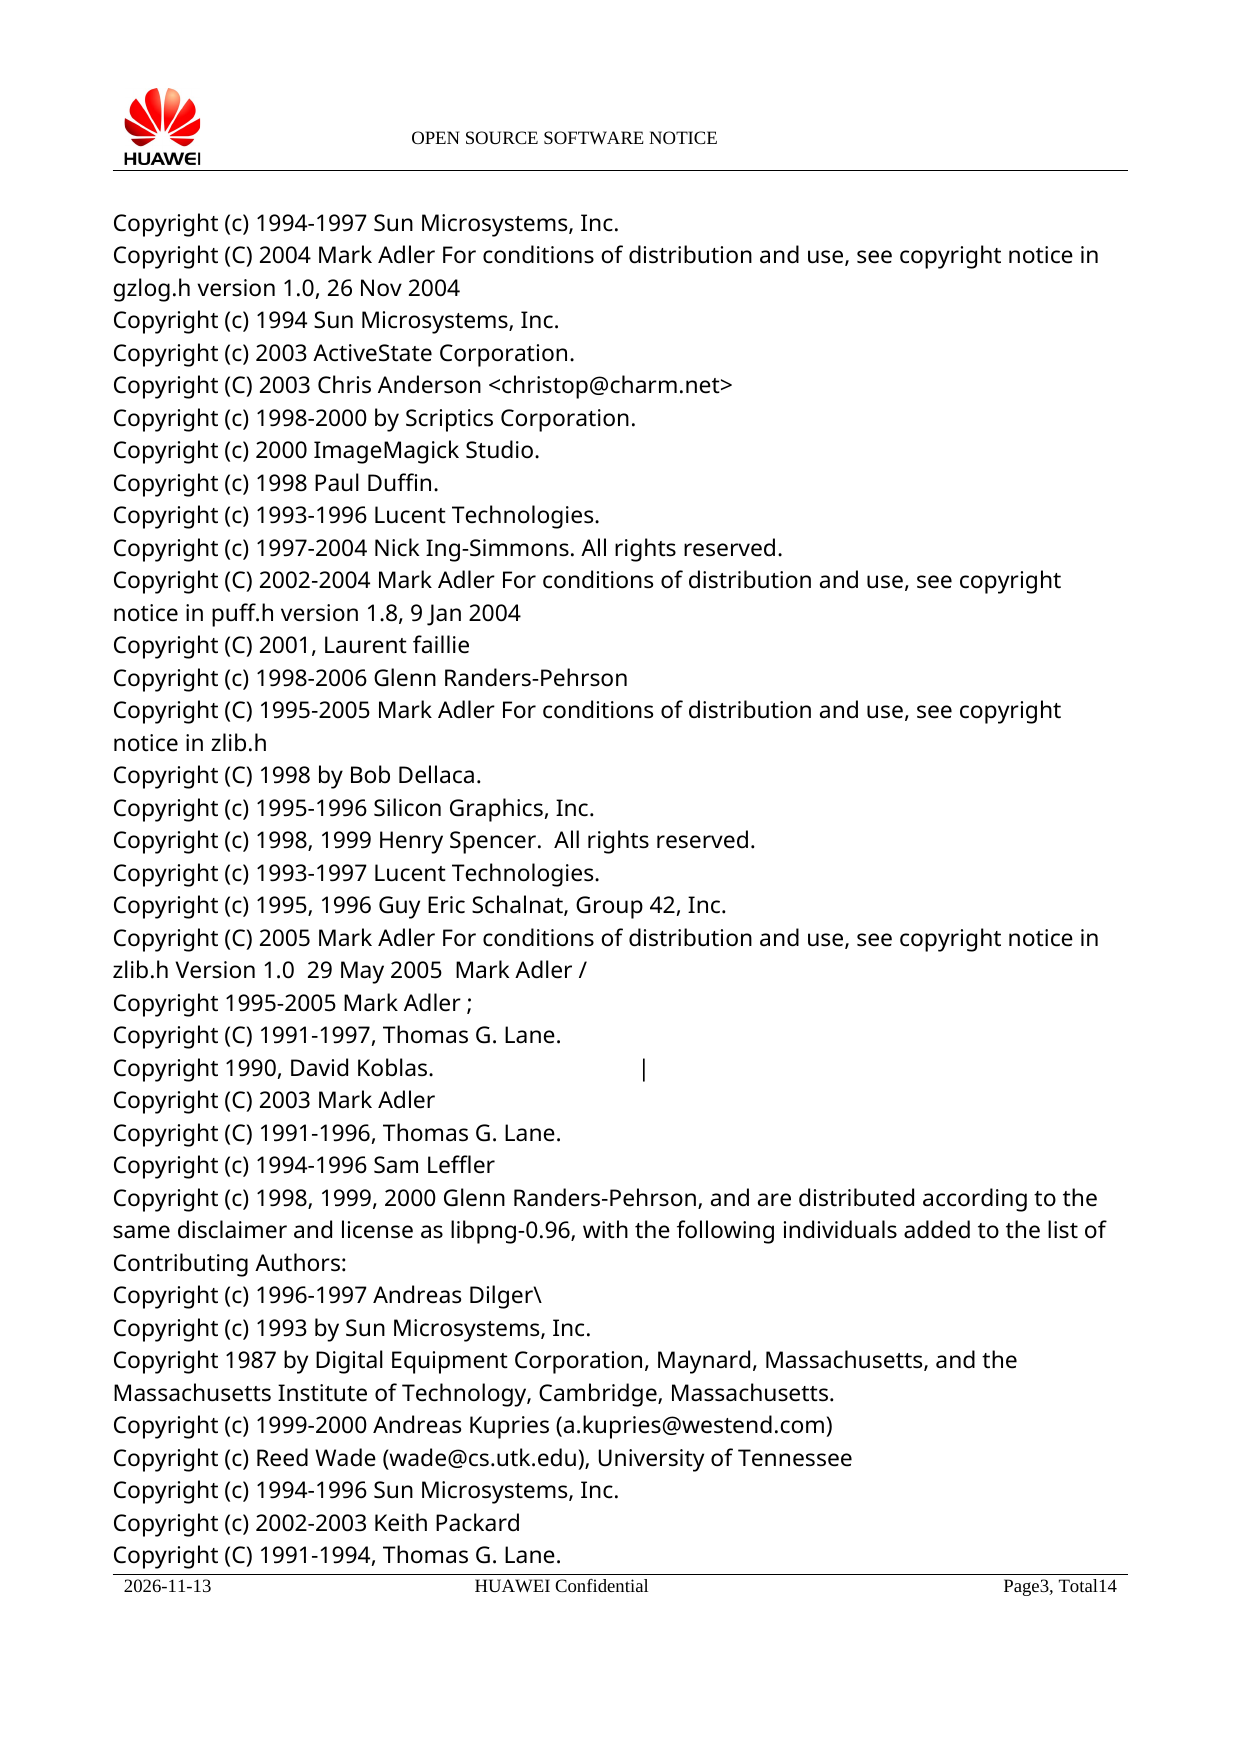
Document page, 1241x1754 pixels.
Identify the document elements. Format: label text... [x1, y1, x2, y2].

picture [124, 88, 201, 165]
